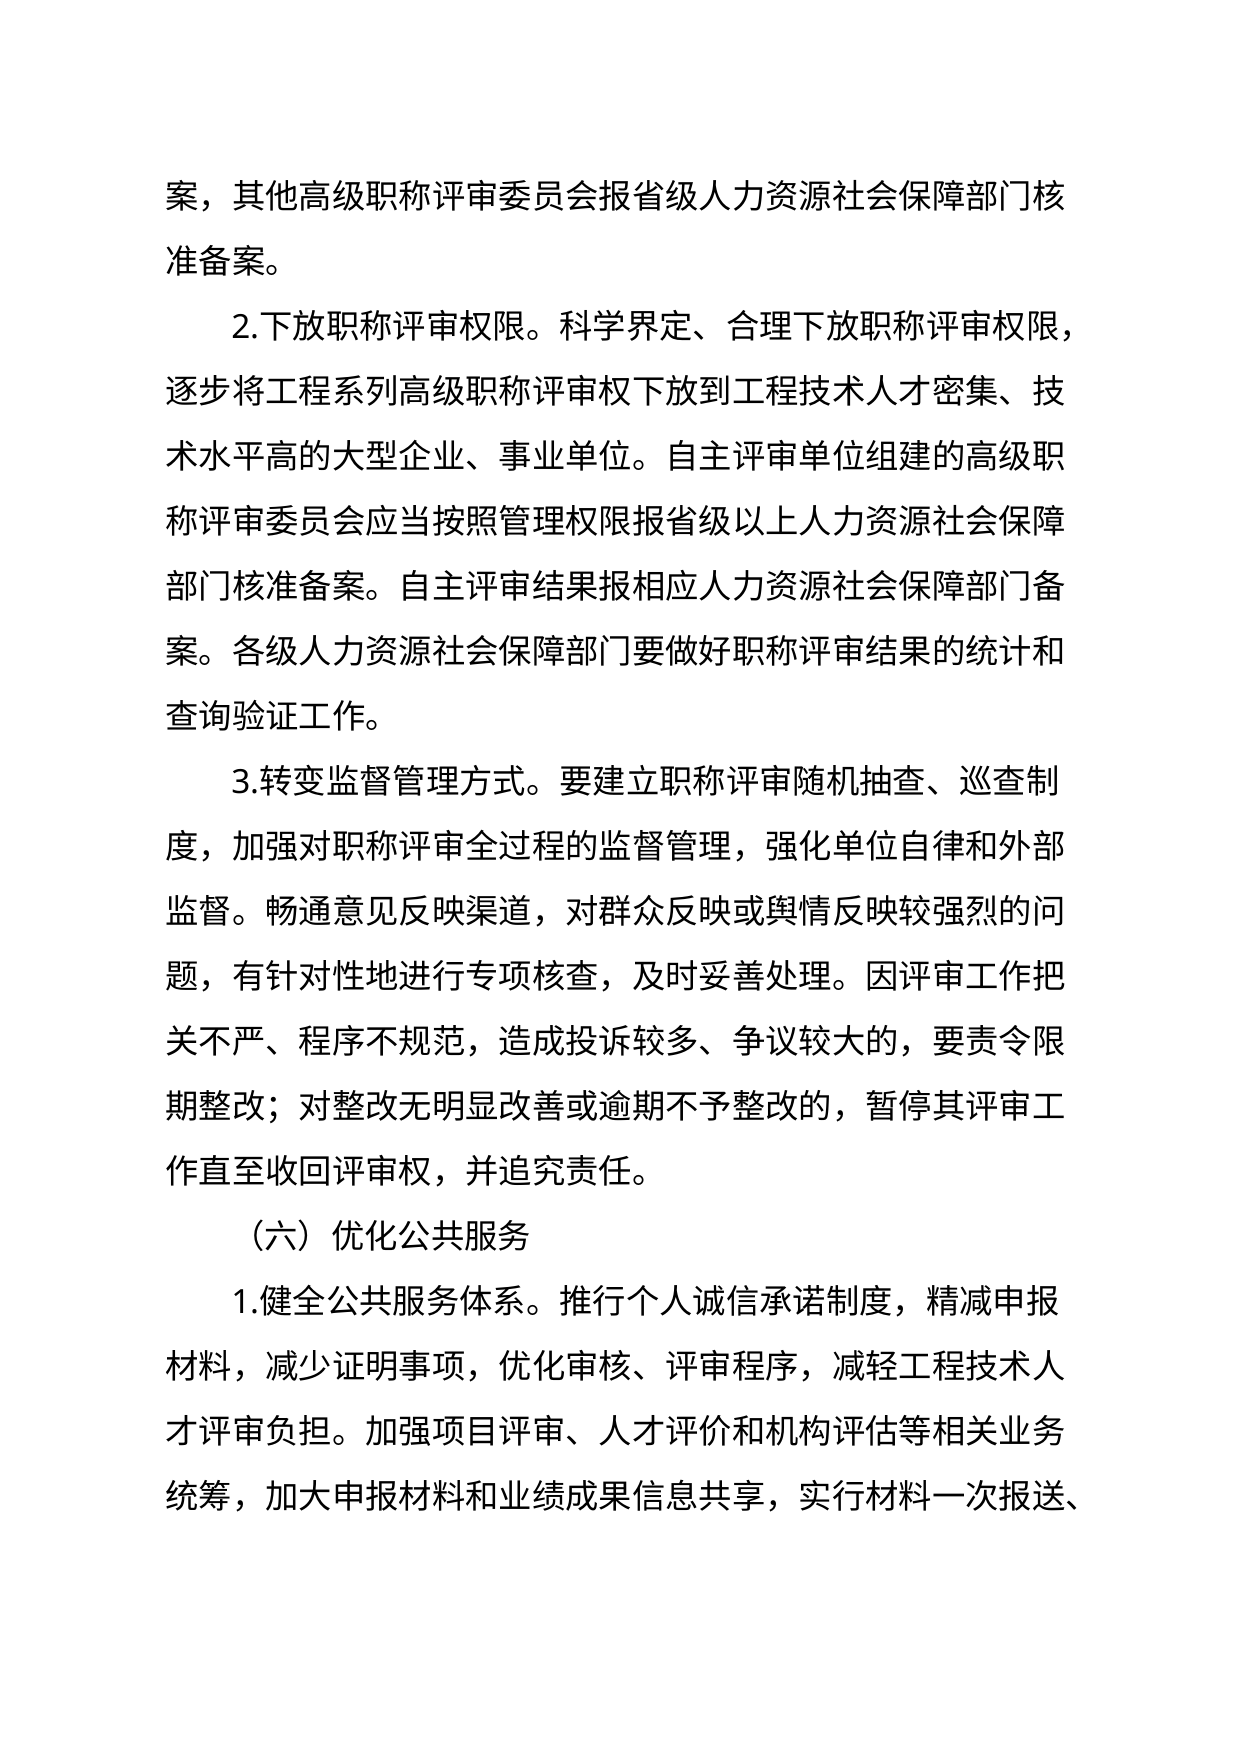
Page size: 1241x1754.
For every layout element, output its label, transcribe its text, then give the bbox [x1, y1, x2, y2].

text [165, 162, 1087, 292]
text 2.下放职称评审权限。科学界定、合理下放职称评审权限，逐步将工程系列高级职称评审权下放到工程技术人才密集、技术水平高的大型企业、事业单位。自主评审单位组建的高级职称评审委员会应当按照管理权限报省级以上人力资源社会保障部门核准备案。自主评审结果报相应人力资源社会保障部门备案。各级人力资源社会保障部门要做好职称评审结果的统计和查询验证工作。 [165, 292, 1087, 747]
text 3.转变监督管理方式。要建立职称评审随机抽查、巡查制度，加强对职称评审全过程的监督管理，强化单位自律和外部监督。畅通意见反映渠道，对群众反映或舆情反映较强烈的问题，有针对性地进行专项核查，及时妥善处理。因评审工作把关不严、程序不规范，造成投诉较多、争议较大的，要责令限期整改；对整改无明显改善或逾期不予整改的，暂停其评审工作直至收回评审权，并追究责任。 [165, 747, 1087, 1202]
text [165, 1267, 1087, 1527]
text （六）优化公共服务 [165, 1202, 1087, 1267]
